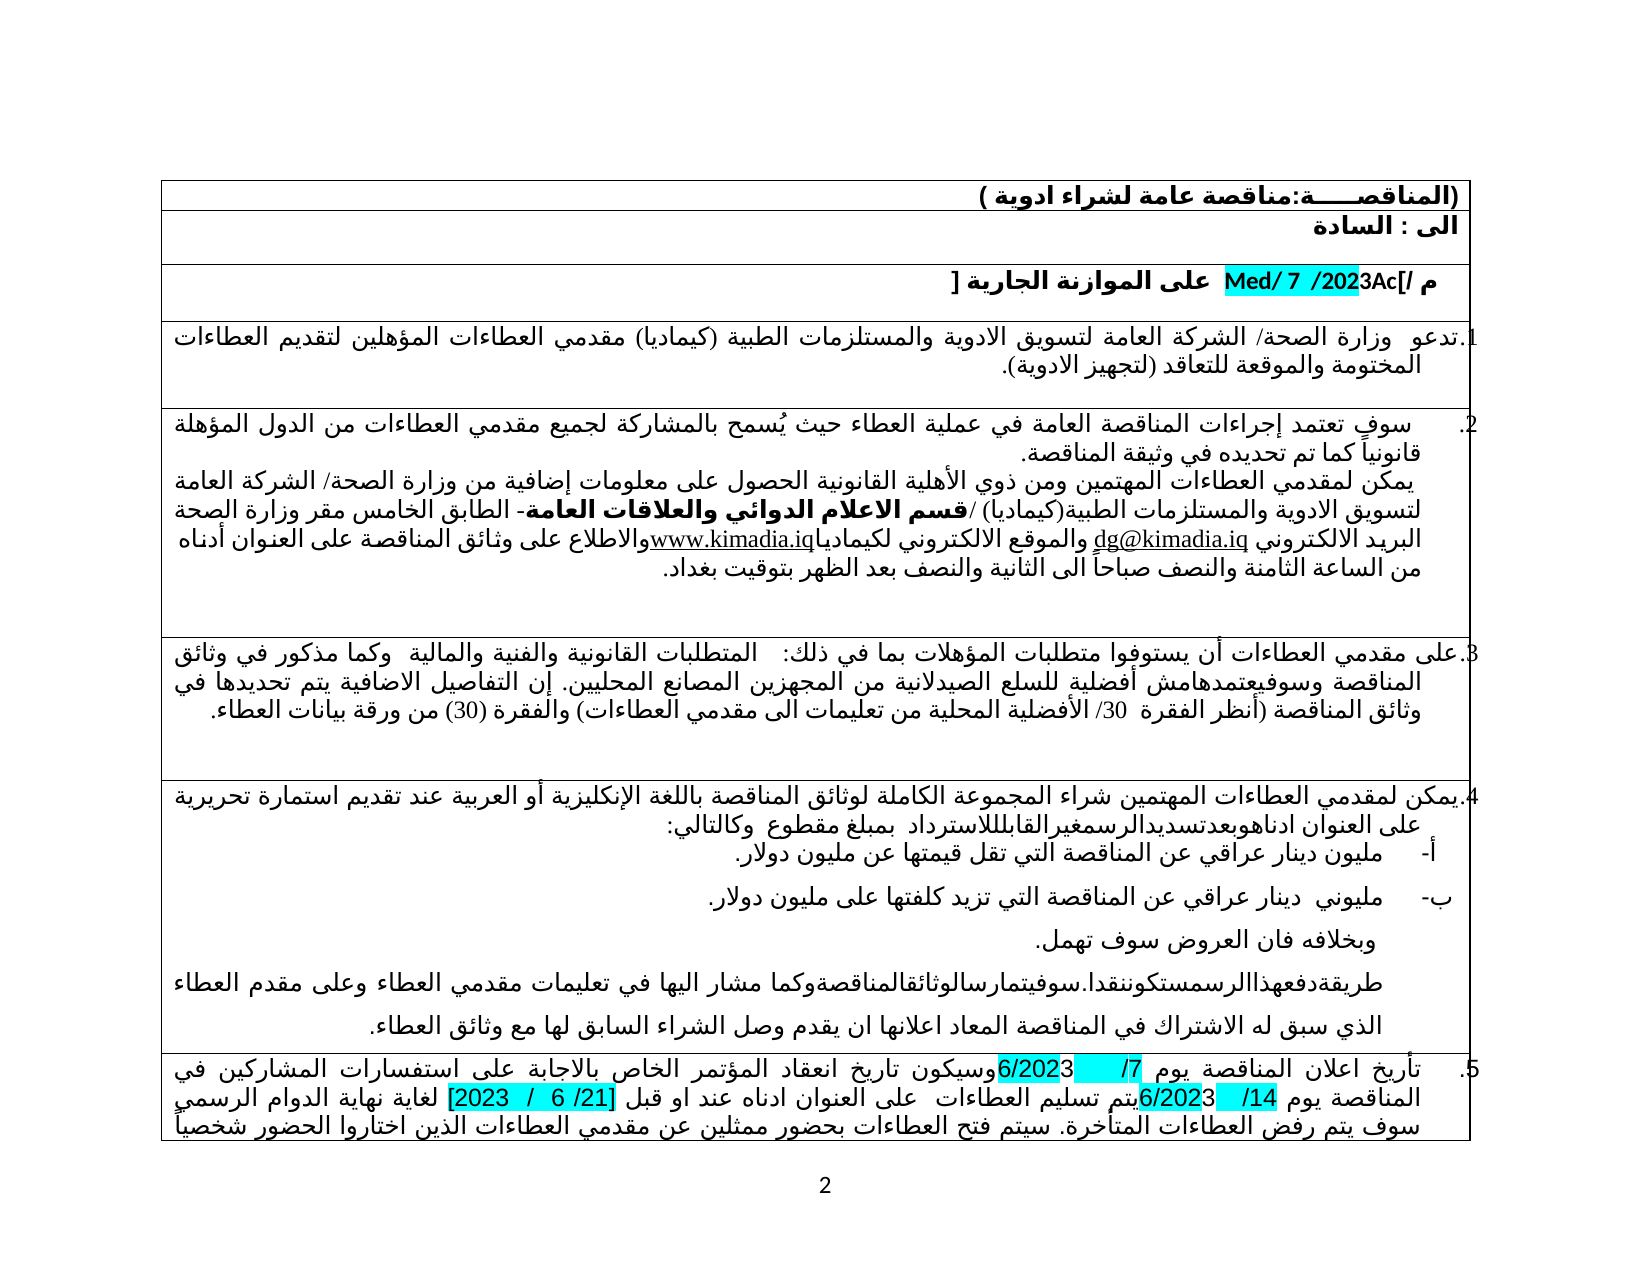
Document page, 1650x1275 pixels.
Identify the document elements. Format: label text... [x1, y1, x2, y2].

table_cell سوف تعتمد إجراءات المناقصة العامة في عملية العطاء حيث يُسمح بالمشاركة لجميع مقدمي العطاءات من الدول المؤهلة قانونياً كما تم تحديده في وثيقة المناقصة. يمكن لمقدمي العطاءات المهتمين ومن ذوي الأهلية القانونية الحصول على معلومات إضافية من وزارة الصحة/ الشركة العامة لتسويق الادوية والمستلزمات الطبية(كيماديا) /قسم الاعلام الدوائي والعلاقات العامة- الطابق الخامس مقر وزارة الصحة البريد الالكتروني dg@kimadia.iq والموقع الالكتروني لكيمادياwww.kimadia.iqوالاطلاع على وثائق المناقصة على العنوان أدناه من الساعة الثامنة والنصف صباحاً الى الثانية والنصف بعد الظهر بتوقيت بغداد. [162, 409, 1469, 637]
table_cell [162, 1054, 1469, 1140]
table_cell تدعو وزارة الصحة/ الشركة العامة لتسويق الادوية والمستلزمات الطبية (كيماديا) مقدمي العطاءات المؤهلين لتقديم العطاءات المختومة والموقعة للتعاقد (لتجهيز الادوية). [162, 322, 1469, 408]
table_cell الى : السادة [162, 211, 1469, 264]
table_cell على مقدمي العطاءات أن يستوفوا متطلبات المؤهلات بما في ذلك: المتطلبات القانونية والفنية والمالية وكما مذكور في وثائق المناقصة وسوفيعتمدهامش أفضلية للسلع الصيدلانية من المجهزين المصانع المحليين. إن التفاصيل الاضافية يتم تحديدها في وثائق المناقصة (أنظر الفقرة 30/ الأفضلية المحلية من تعليمات الى مقدمي العطاءات) والفقرة (30) من ورقة بيانات العطاء. [162, 638, 1469, 780]
table_cell يمكن لمقدمي العطاءات المهتمين شراء المجموعة الكاملة لوثائق المناقصة باللغة الإنكليزية أو العربية عند تقديم استمارة تحريرية على العنوان ادناهوبعدتسديدالرسمغيرالقابلللاسترداد بمبلغ مقطوع وكالتالي: مليون دينار عراقي عن المناقصة التي تقل قيمتها عن مليون دولار. مليوني دينار عراقي عن المناقصة التي تزيد كلفتها على مليون دولار. وبخلافه فان العروض سوف تهمل. طريقةدفعهذاالرسمستكوننقدا.سوفيتمارسالوثائقالمناقصةوكما مشار اليها في تعليمات مقدمي العطاء وعلى مقدم العطاء الذي سبق له الاشتراك في المناقصة المعاد اعلانها ان يقدم وصل الشراء السابق لها مع وثائق العطاء. [162, 781, 1469, 1053]
table_cell (المناقصـــــة:مناقصة عامة لشراء ادوية ) [162, 181, 1469, 210]
table_cell م /]Med/ 7 /2023Ac على الموازنة الجارية [ [162, 265, 1469, 321]
